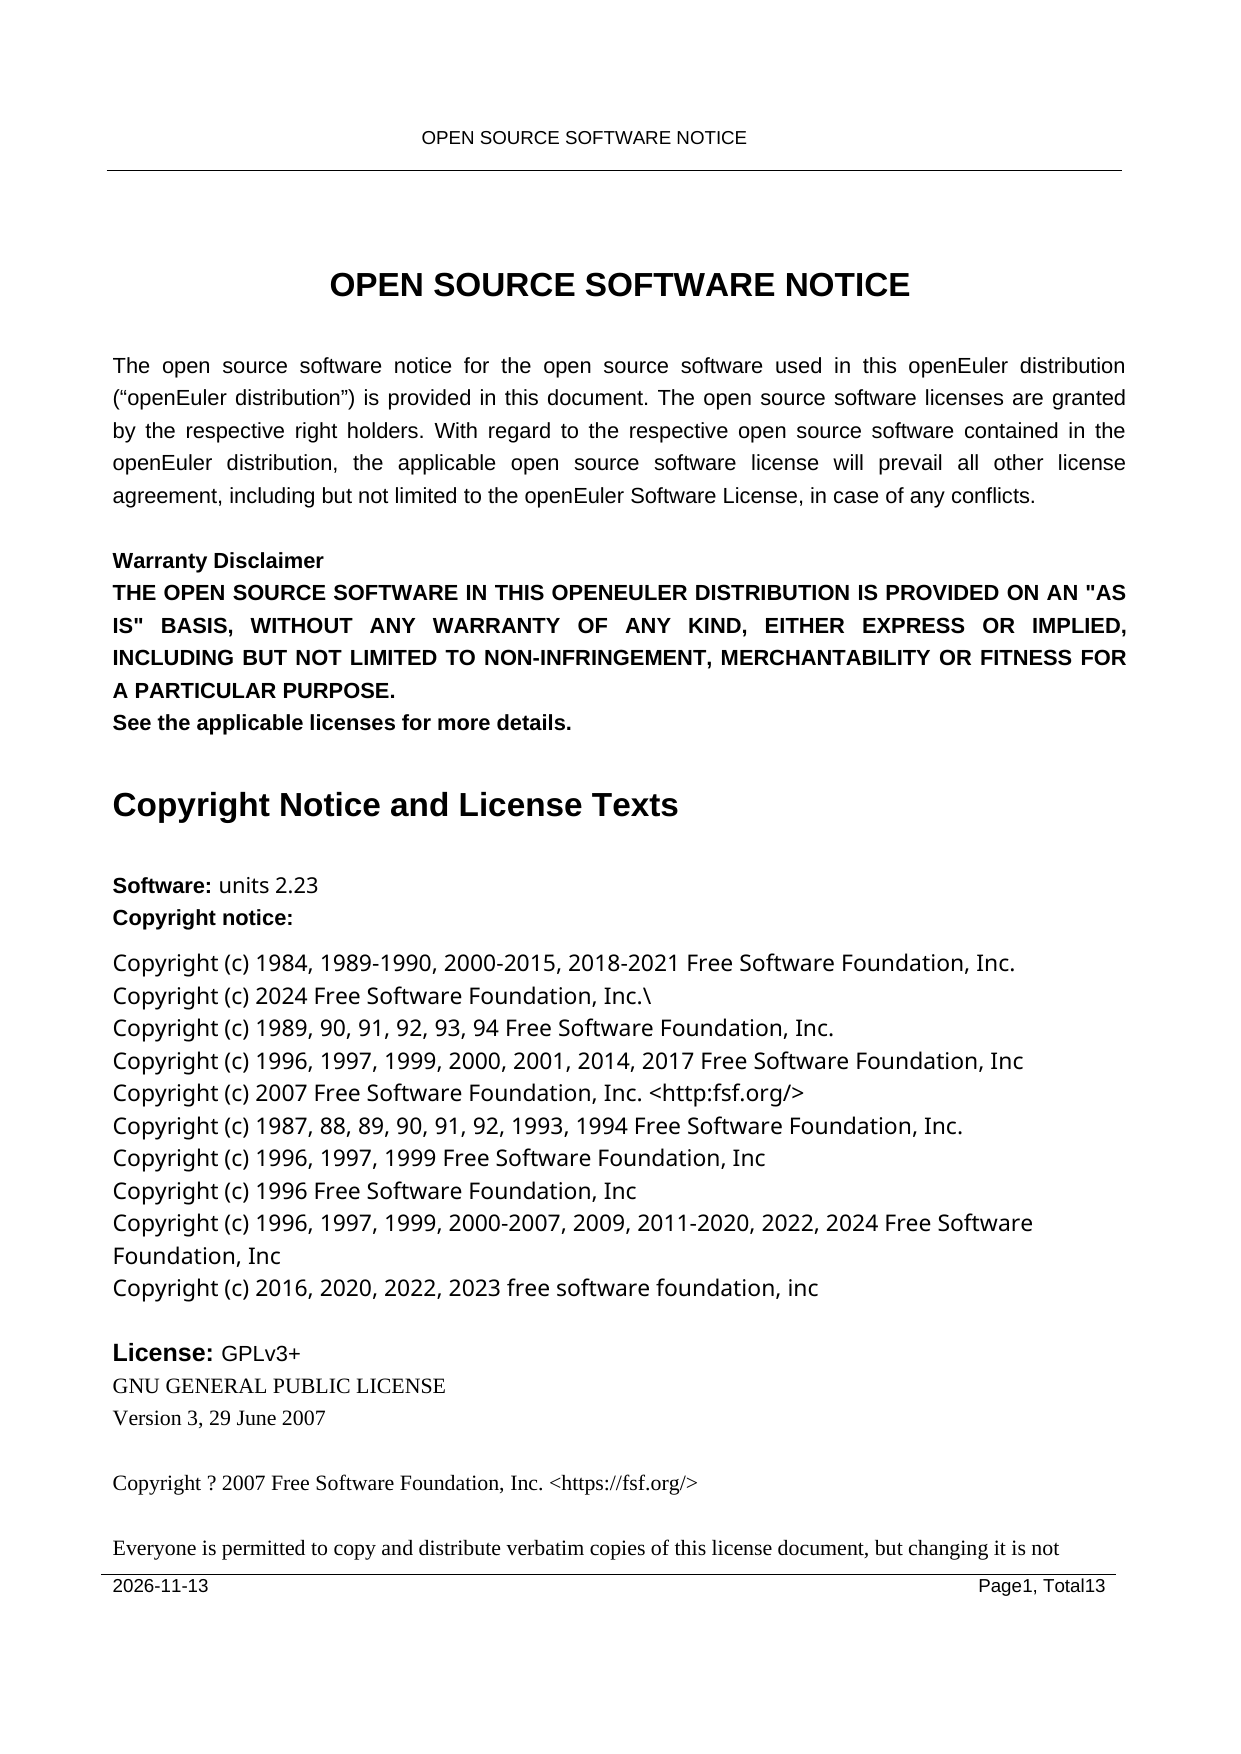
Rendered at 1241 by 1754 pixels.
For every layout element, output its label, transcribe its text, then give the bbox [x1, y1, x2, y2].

text THE OPEN SOURCE SOFTWARE IN THIS OPENEULER DISTRIBUTION IS PROVIDED ON AN "AS IS" BASIS, WITHOUT ANY WARRANTY OF ANY KIND, EITHER EXPRESS OR IMPLIED, INCLUDING BUT NOT LIMITED TO NON-INFRINGEMENT, MERCHANTABILITY OR FITNESS FOR A PARTICULAR PURPOSE. See the applicable licenses for more details. [112, 576, 1128, 739]
text Copyright notice: [112, 901, 1128, 934]
title Software: units 2.23 [112, 869, 1128, 901]
text License: GPLv3+ [112, 1337, 1128, 1369]
text Warranty Disclaimer [112, 544, 1128, 576]
text OPEN SOURCE SOFTWARE NOTICE [112, 251, 1128, 316]
text The open source software notice for the open source software used in this openEuler distribution (“openEuler distribution”) is provided in this document. The open source software licenses are granted by the respective right holders. With regard to the respective open source software contained in the openEuler distribution, the applicable open source software license will prevail all other license agreement, including but not limited to the openEuler Software License, in case of any conflicts. [112, 349, 1128, 511]
text Copyright (c) 1984, 1989-1990, 2000-2015, 2018-2021 Free Software Foundation, Inc. Copyright (c) 2024 Free Software Foundation, Inc.\ Copyright (c) 1989, 90, 91, 92, 93, 94 Free Software Foundation, Inc. Copyright (c) 1996, 1997, 1999, 2000, 2001, 2014, 2017 Free Software Foundation, Inc Copyright (c) 2007 Free Software Foundation, Inc. <http:fsf.org/> Copyright (c) 1987, 88, 89, 90, 91, 92, 1993, 1994 Free Software Foundation, Inc. Copyright (c) 1996, 1997, 1999 Free Software Foundation, Inc Copyright (c) 1996 Free Software Foundation, Inc Copyright (c) 1996, 1997, 1999, 2000-2007, 2009, 2011-2020, 2022, 2024 Free Software Foundation, Inc Copyright (c) 2016, 2020, 2022, 2023 free software foundation, inc [112, 947, 1128, 1337]
text Copyright Notice and License Texts [112, 771, 1128, 836]
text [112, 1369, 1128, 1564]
